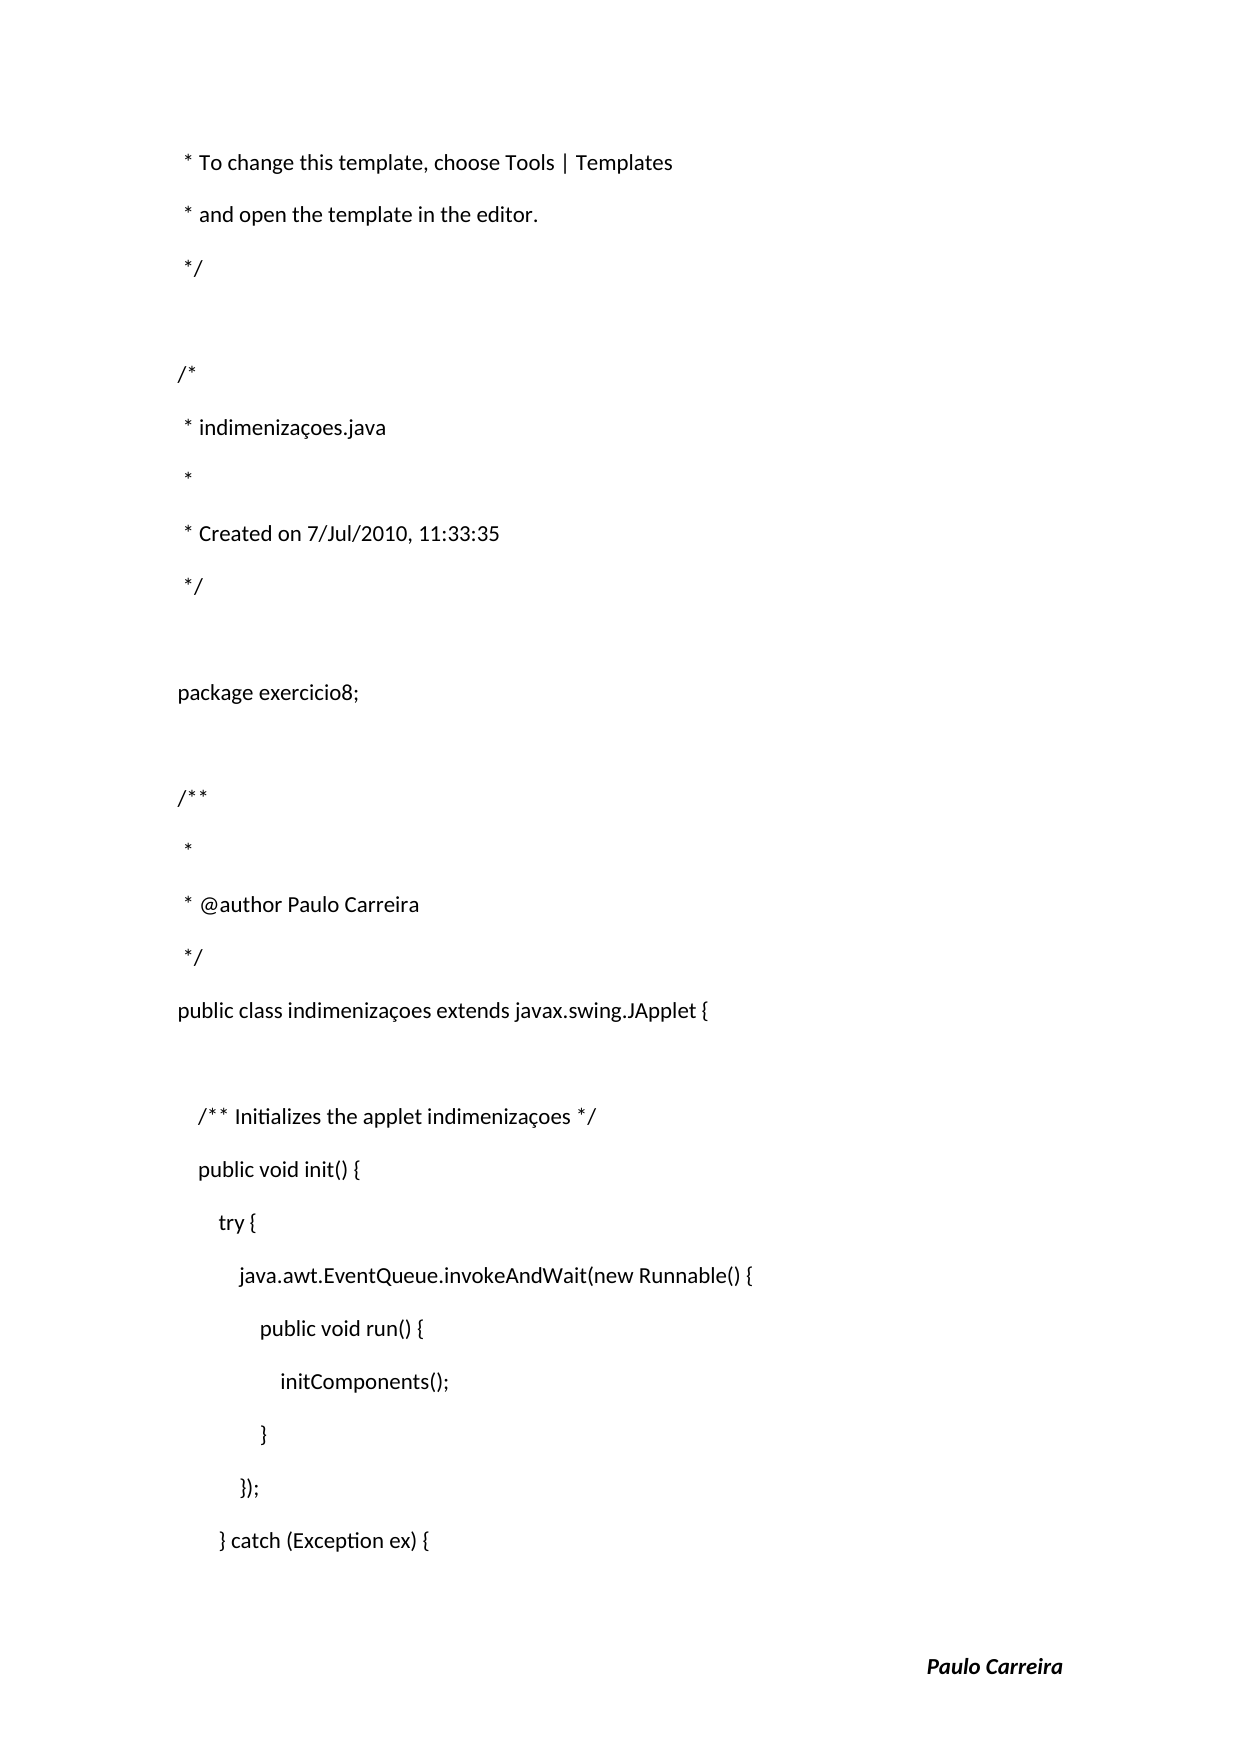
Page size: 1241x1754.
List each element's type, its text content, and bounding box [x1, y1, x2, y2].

text */ [177, 572, 1063, 600]
text public void run() { [177, 1314, 1063, 1342]
text initComponents(); [177, 1367, 1063, 1395]
text }); [177, 1473, 1063, 1501]
text java.awt.EventQueue.invokeAndWait(new Runnable() { [177, 1261, 1063, 1289]
text */ [177, 254, 1063, 282]
text package exercicio8; [177, 678, 1063, 706]
text /** Initializes the applet indimenizaçoes */ [177, 1102, 1063, 1130]
text try { [177, 1208, 1063, 1236]
text * and open the template in the editor. [177, 201, 1063, 229]
text public void init() { [177, 1155, 1063, 1183]
text /* [177, 360, 1063, 388]
text * @author Paulo Carreira [177, 890, 1063, 918]
text } [177, 1420, 1063, 1448]
text /** [177, 784, 1063, 812]
text * indimenizaçoes.java [177, 413, 1063, 441]
text * Created on 7/Jul/2010, 11:33:35 [177, 519, 1063, 547]
text * [177, 466, 1063, 494]
text } catch (Exception ex) { [177, 1526, 1063, 1554]
text public class indimenizaçoes extends javax.swing.JApplet { [177, 996, 1063, 1024]
text */ [177, 943, 1063, 971]
text * [177, 837, 1063, 865]
text * To change this template, choose Tools | Templates [177, 148, 1063, 176]
